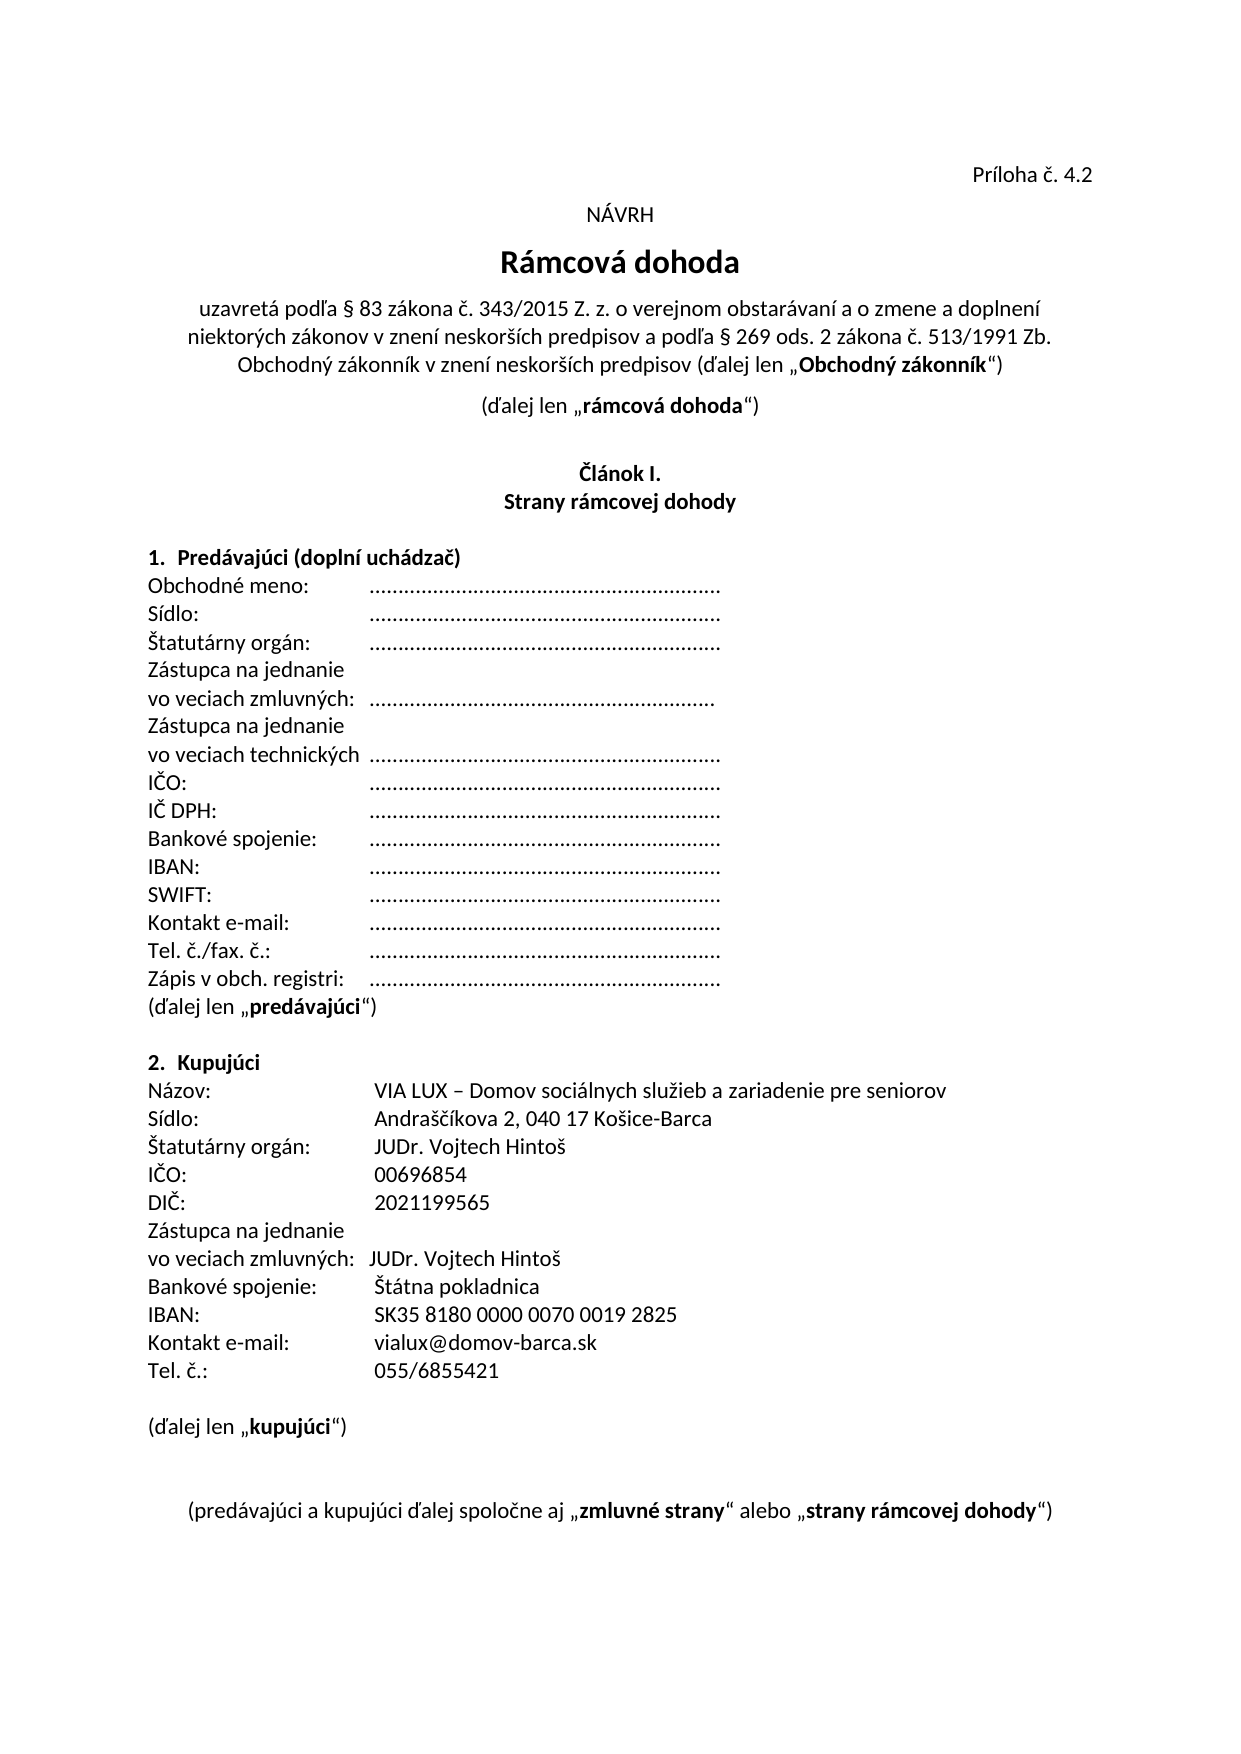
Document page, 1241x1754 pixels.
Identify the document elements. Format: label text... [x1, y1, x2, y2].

text Kontakt e-mail: ............................................................. [148, 908, 1093, 936]
text Zástupca na jednanie [148, 712, 1093, 740]
text Zástupca na jednanie [148, 1216, 1093, 1244]
text NÁVRH [148, 201, 1093, 229]
text (ďalej len „rámcová dohoda“) [148, 391, 1093, 419]
text 2. Kupujúci [148, 1048, 1093, 1076]
text Strany rámcovej dohody [148, 487, 1093, 516]
text Kontakt e-mail: vialux@domov-barca.sk [148, 1328, 1093, 1356]
text Štatutárny orgán: ............................................................. [148, 628, 1093, 656]
text IBAN: ............................................................. [148, 852, 1093, 880]
text vo veciach zmluvných: ............................................................ [148, 684, 1093, 712]
text Článok I. [148, 459, 1093, 487]
text Bankové spojenie: Štátna pokladnica [148, 1272, 1093, 1300]
text Rámcová dohoda [148, 241, 1093, 282]
text IBAN: SK35 8180 0000 0070 0019 2825 [148, 1300, 1093, 1328]
text Príloha č. 4.2 [148, 160, 1093, 188]
text Sídlo: Andraščíkova 2, 040 17 Košice-Barca [148, 1104, 1093, 1132]
text 1. Predávajúci (doplní uchádzač) [148, 543, 1093, 572]
text vo veciach technických ............................................................. [148, 740, 1093, 768]
text Bankové spojenie: ............................................................. [148, 824, 1093, 852]
text (predávajúci a kupujúci ďalej spoločne aj „zmluvné strany“ alebo „strany rámcovej dohody“) [148, 1496, 1093, 1524]
text Tel. č./fax. č.: ............................................................. [148, 936, 1093, 964]
text IČO: ............................................................. [148, 768, 1093, 796]
text Sídlo: ............................................................. [148, 599, 1093, 628]
text uzavretá podľa § 83 zákona č. 343/2015 Z. z. o verejnom obstarávaní a o zmene a doplnení niektorých zákonov v znení neskorších predpisov a podľa § 269 ods. 2 zákona č. 513/1991 Zb. Obchodný zákonník v znení neskorších predpisov (ďalej len „Obchodný zákonník“) [148, 294, 1093, 378]
text Zástupca na jednanie [148, 656, 1093, 684]
text Štatutárny orgán: JUDr. Vojtech Hintoš [148, 1132, 1093, 1160]
text IČO: 00696854 [148, 1160, 1093, 1188]
text vo veciach zmluvných: JUDr. Vojtech Hintoš [148, 1244, 1093, 1272]
text (ďalej len „kupujúci“) [148, 1412, 1093, 1440]
text Obchodné meno: ............................................................. [148, 572, 1093, 599]
text (ďalej len „predávajúci“) [148, 992, 1093, 1020]
text Tel. č.: 055/6855421 [148, 1356, 1093, 1384]
text DIČ: 2021199565 [148, 1188, 1093, 1216]
text Zápis v obch. registri: ............................................................. [148, 964, 1093, 992]
text SWIFT: ............................................................. [148, 880, 1093, 908]
text Názov: VIA LUX – Domov sociálnych služieb a zariadenie pre seniorov [148, 1076, 1093, 1104]
text IČ DPH: ............................................................. [148, 796, 1093, 824]
